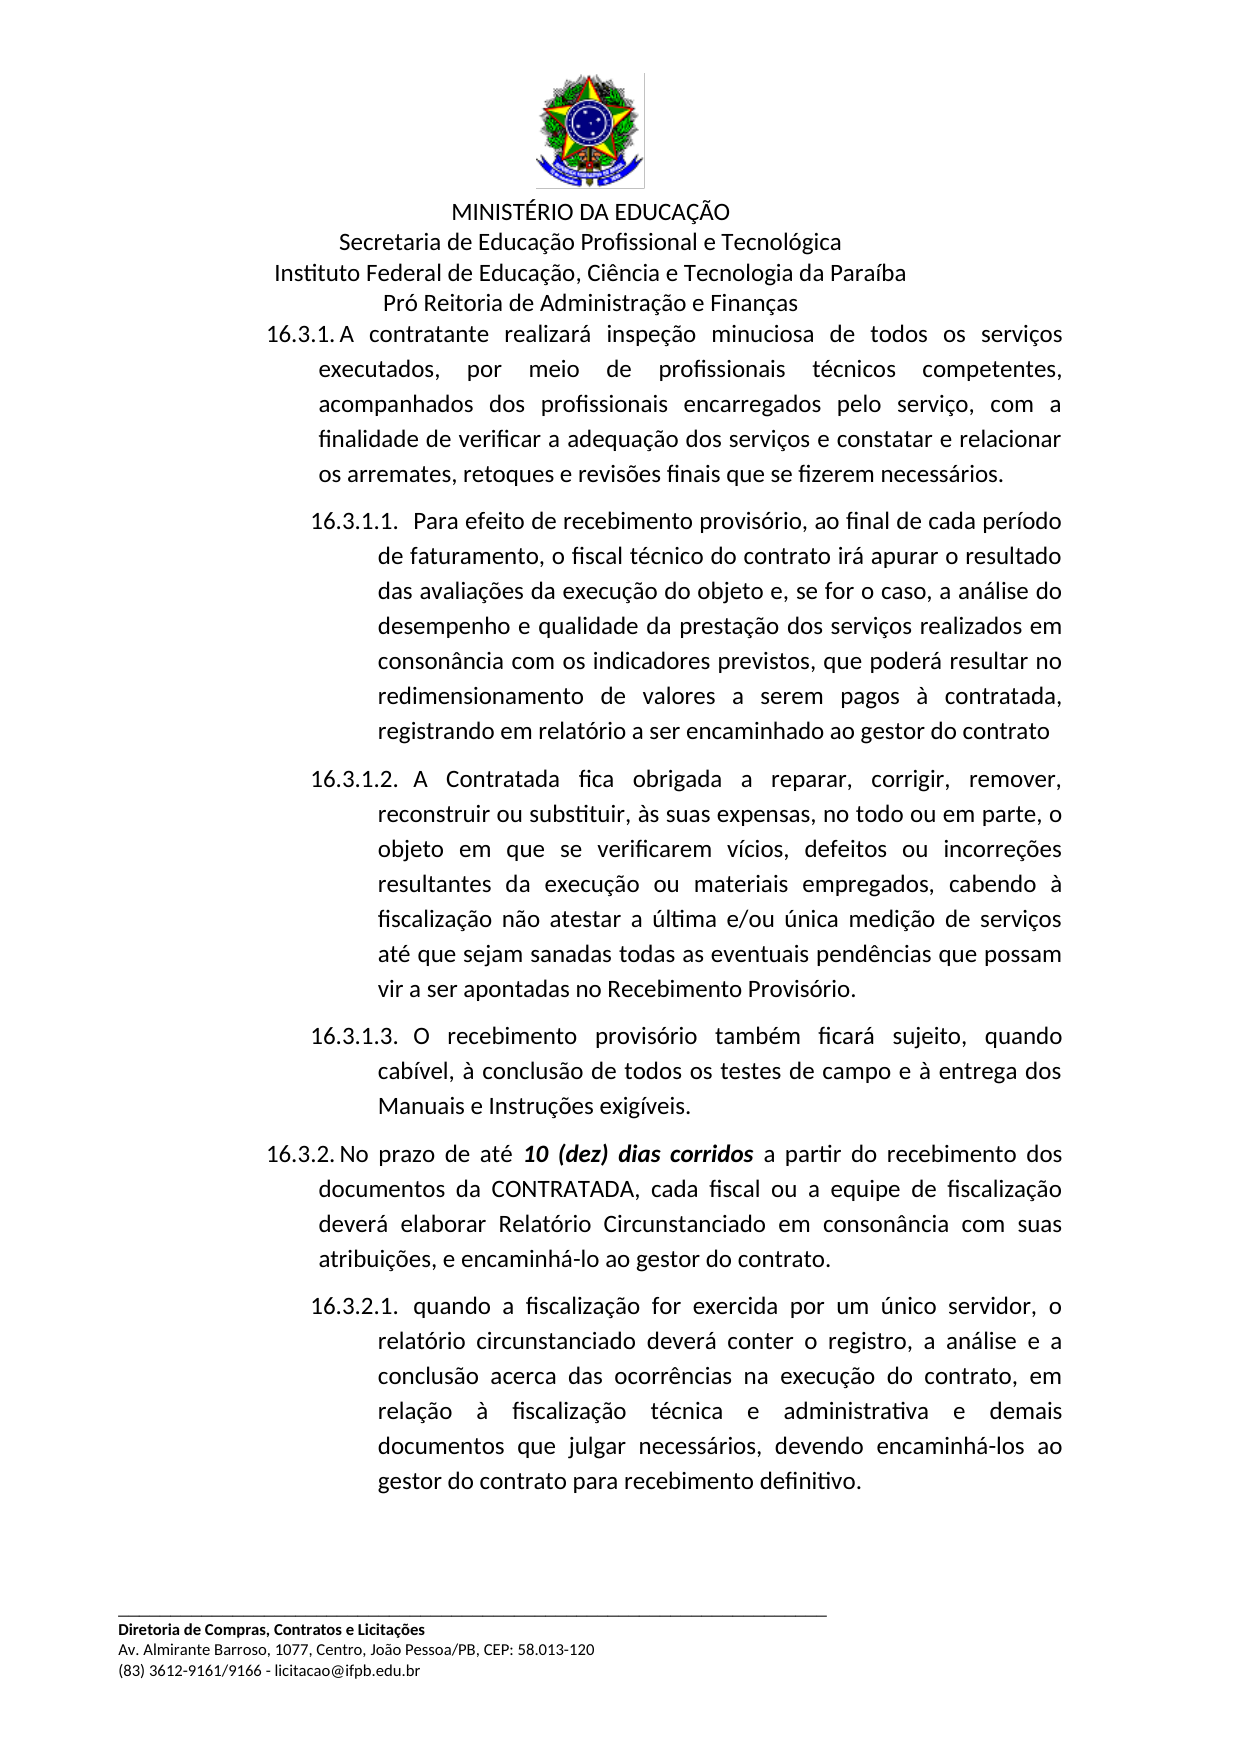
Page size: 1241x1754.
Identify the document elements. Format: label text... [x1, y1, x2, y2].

picture [536, 73, 646, 190]
list quando a fiscalização for exercida por um único servidor, o relatório circunstanciado deverá conter o registro, a análise e a conclusão acerca das ocorrências na execução do contrato, em relação à fiscalização técnica e administrativa e demais documentos que julgar necessários, devendo encaminhá-los ao gestor do contrato para recebimento definitivo. [310, 1290, 1063, 1496]
list A contratante realizará inspeção minuciosa de todos os serviços executados, por meio de profissionais técnicos competentes, acompanhados dos profissionais encarregados pelo serviço, com a finalidade de verificar a adequação dos serviços e constatar e relacionar os arremates, retoques e revisões finais que se fizerem necessários. [266, 318, 1063, 488]
list A Contratada fica obrigada a reparar, corrigir, remover, reconstruir ou substituir, às suas expensas, no todo ou em parte, o objeto em que se verificarem vícios, defeitos ou incorreções resultantes da execução ou materiais empregados, cabendo à fiscalização não atestar a última e/ou única medição de serviços até que sejam sanadas todas as eventuais pendências que possam vir a ser apontadas no Recebimento Provisório. [310, 763, 1063, 1003]
list O recebimento provisório também ficará sujeito, quando cabível, à conclusão de todos os testes de campo e à entrega dos Manuais e Instruções exigíveis. [310, 1020, 1063, 1121]
list Para efeito de recebimento provisório, ao final de cada período de faturamento, o fiscal técnico do contrato irá apurar o resultado das avaliações da execução do objeto e, se for o caso, a análise do desempenho e qualidade da prestação dos serviços realizados em consonância com os indicadores previstos, que poderá resultar no redimensionamento de valores a serem pagos à contratada, registrando em relatório a ser encaminhado ao gestor do contrato [310, 505, 1063, 746]
list No prazo de até 10 (dez) dias corridos a partir do recebimento dos documentos da CONTRATADA, cada fiscal ou a equipe de fiscalização deverá elaborar Relatório Circunstanciado em consonância com suas atribuições, e encaminhá-lo ao gestor do contrato. [266, 1138, 1063, 1273]
